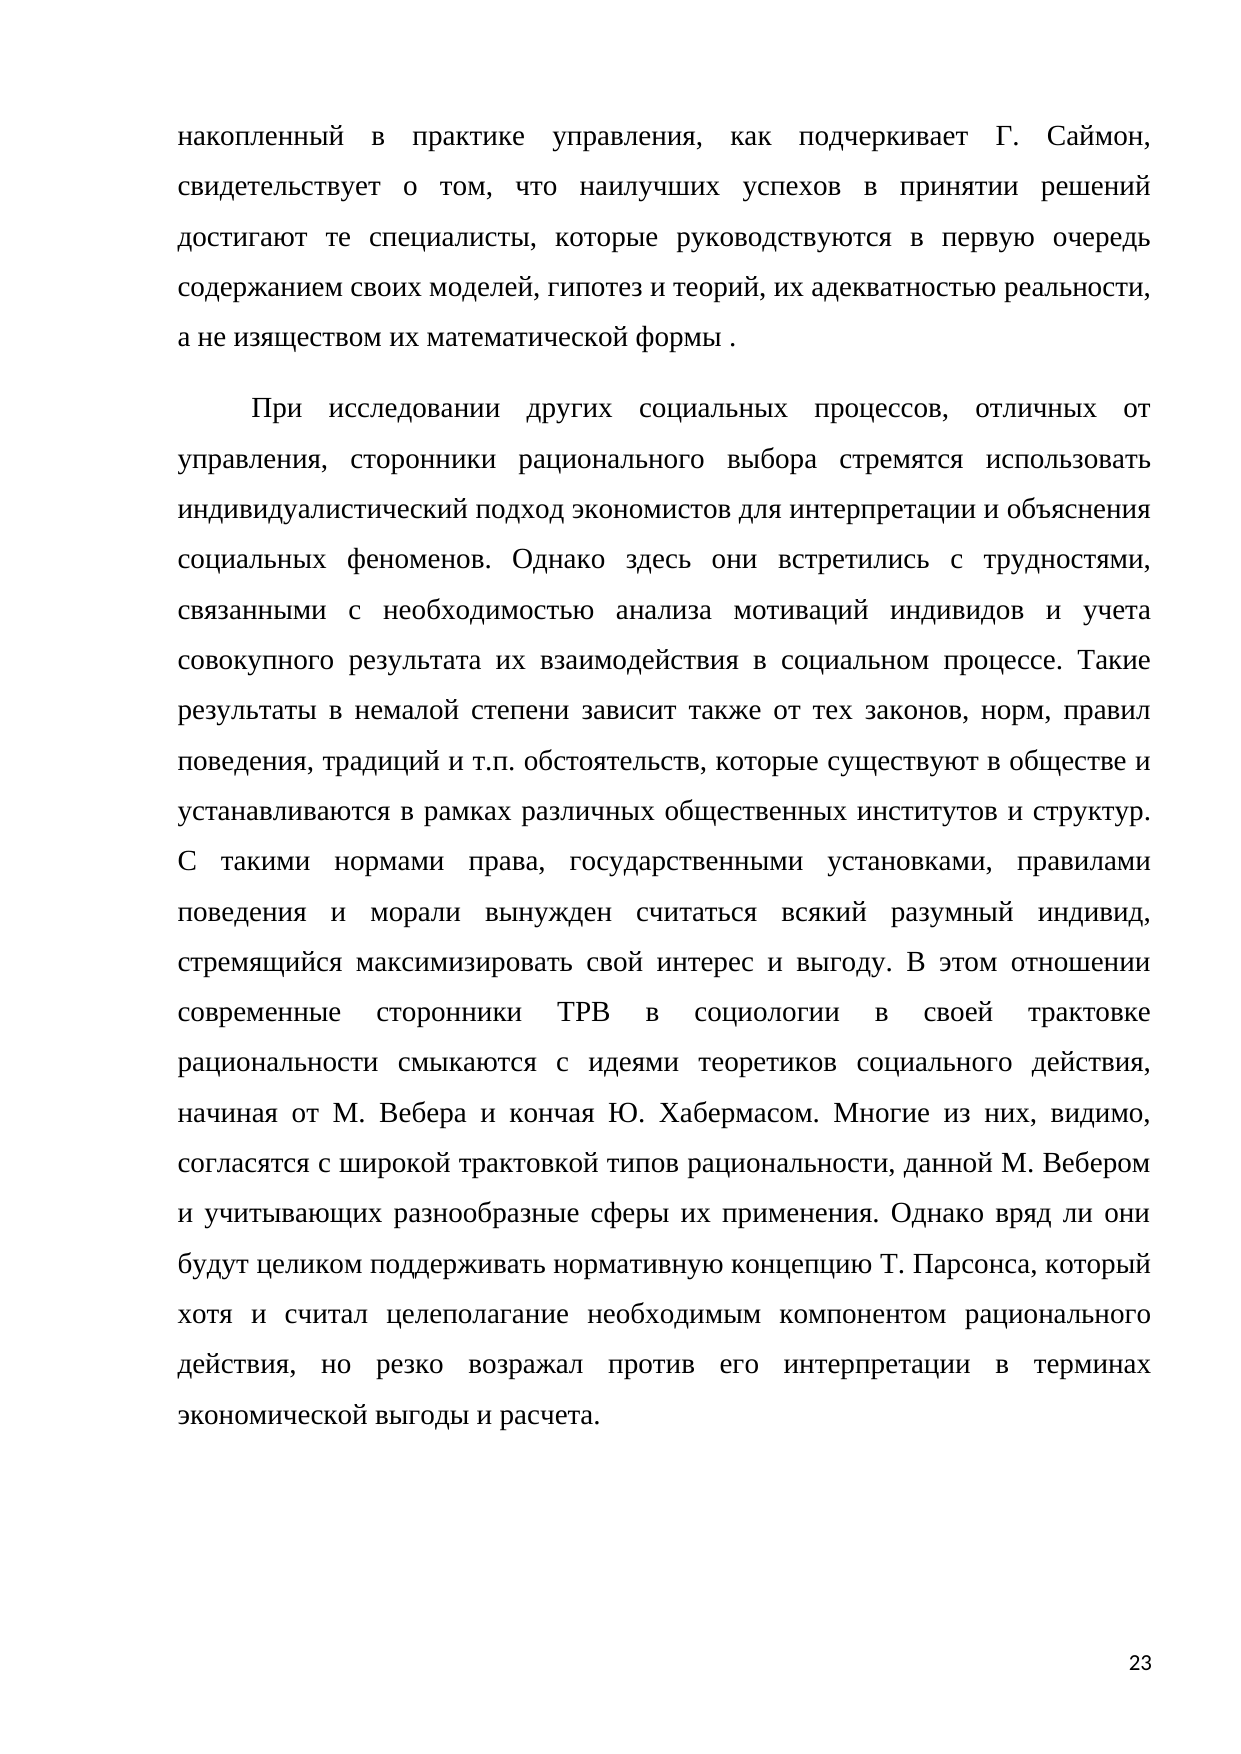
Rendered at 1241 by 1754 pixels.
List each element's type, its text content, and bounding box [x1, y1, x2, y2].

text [177, 118, 1152, 353]
text При исследовании других социальных процессов, отличных от управления, сторонники рационального выбора стремятся использовать индивидуалистический подход экономистов для интерпретации и объяснения социальных феноменов. Однако здесь они встретились с трудностями, связанными с необходимостью анализа мотиваций индивидов и учета совокупного результата их взаимодействия в социальном процессе. Такие результаты в немалой степени зависит также от тех законов, норм, правил поведения, традиций и т.п. обстоятельств, которые существуют в обществе и устанавливаются в рамках различных общественных институтов и структур. С такими нормами права, государственными установками, правилами поведения и морали вынужден считаться всякий разумный индивид, стремящийся максимизировать свой интерес и выгоду. В этом отношении современные сторонники ТРВ в социологии в своей трактовке рациональности смыкаются с идеями теоретиков социального действия, начиная от М. Вебера и кончая Ю. Хабермасом. Многие из них, видимо, согласятся с широкой трактовкой типов рациональности, данной М. Вебером и учитывающих разнообразные сферы их применения. Однако вряд ли они будут целиком поддерживать нормативную концепцию Т. Парсонса, который хотя и считал целеполагание необходимым компонентом рационального действия, но резко возражал против его интерпретации в терминах экономической выгоды и расчета. [177, 391, 1152, 1430]
